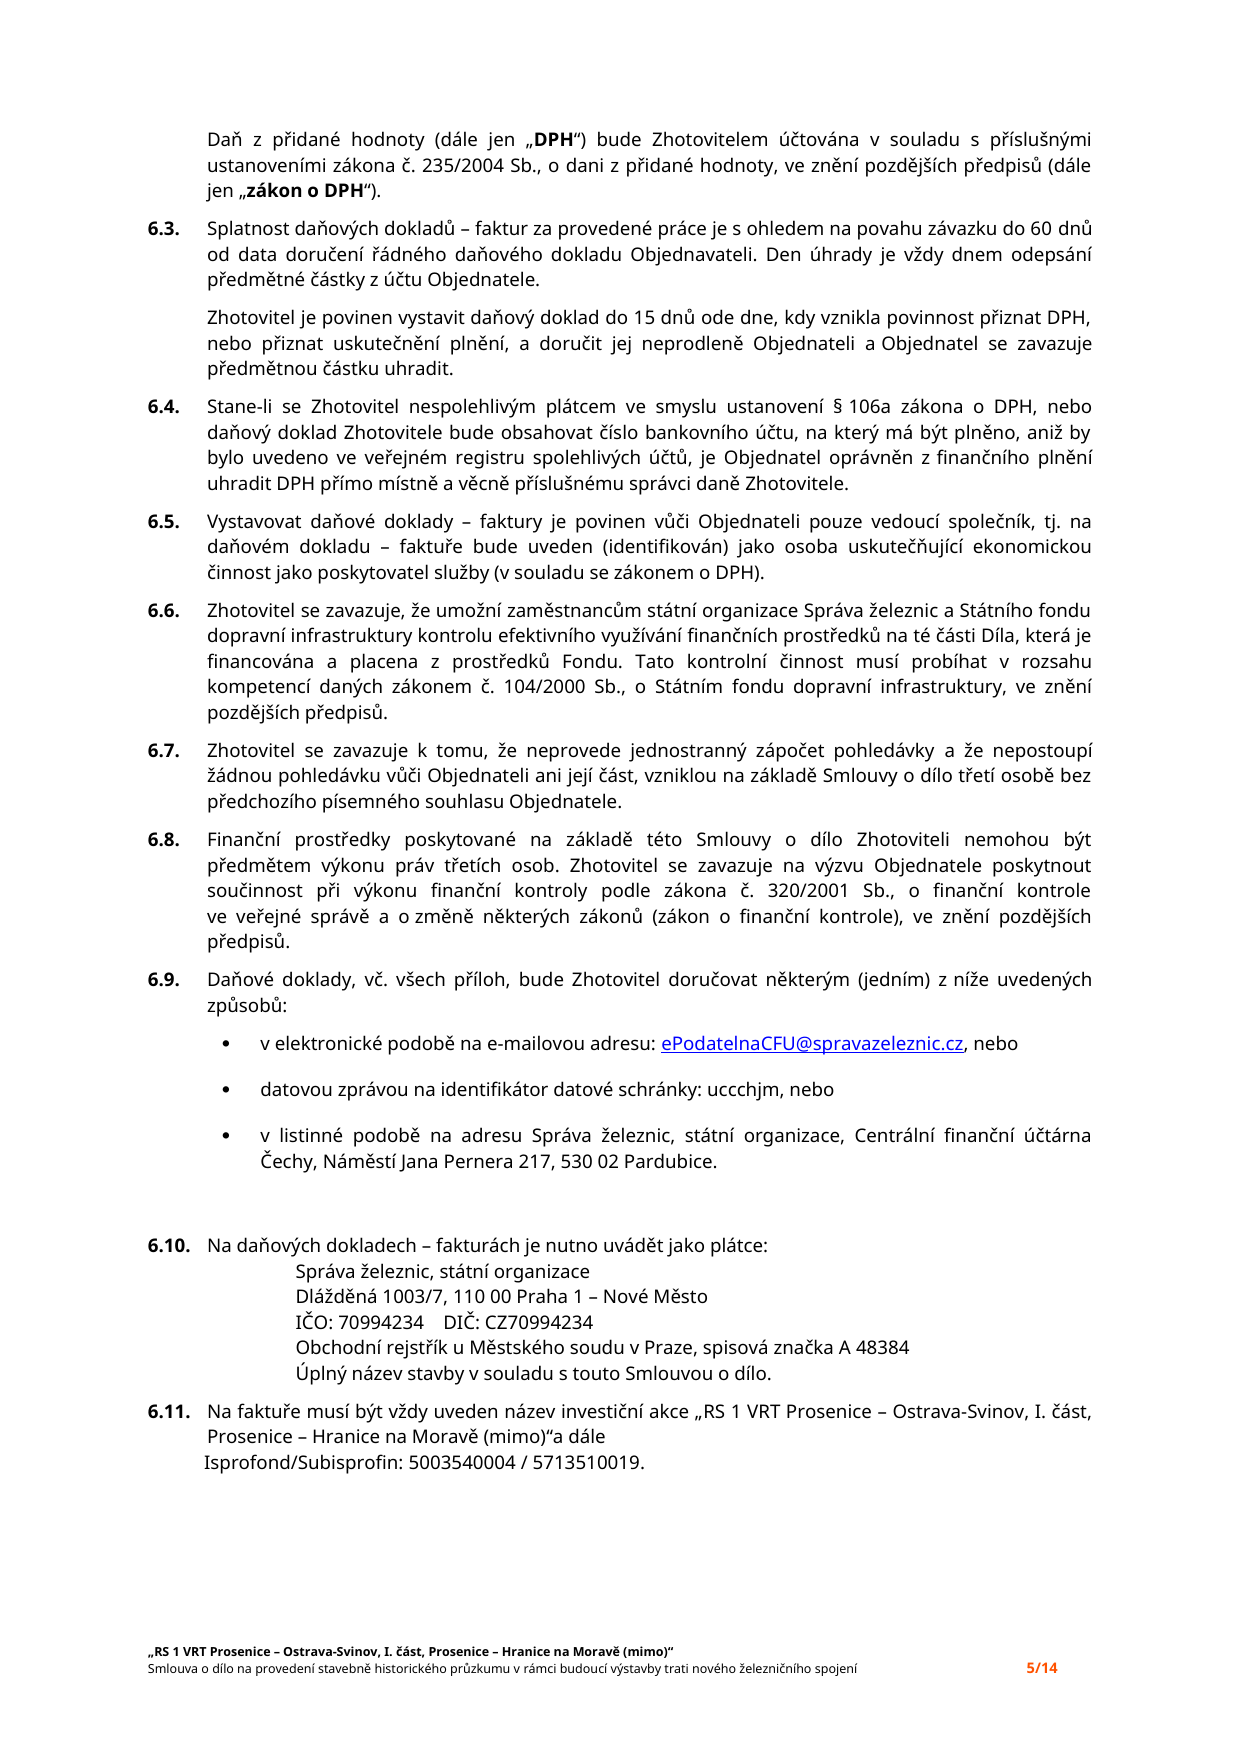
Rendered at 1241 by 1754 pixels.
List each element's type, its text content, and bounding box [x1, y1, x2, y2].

text Daň z přidané hodnoty (dále jen „DPH“) bude Zhotovitelem účtována v souladu s příslušnými ustanoveními zákona č. 235/2004 Sb., o dani z přidané hodnoty, ve znění pozdějších předpisů (dále jen „zákon o DPH“). [207, 126, 1092, 203]
text Správa železnic, státní organizace [295, 1258, 1092, 1284]
text Dlážděná 1003/7, 110 00 Praha 1 – Nové Město [295, 1284, 1092, 1309]
text 6.8. Finanční prostředky poskytované na základě této Smlouvy o dílo Zhotoviteli nemohou být předmětem výkonu práv třetích osob. Zhotovitel se zavazuje na výzvu Objednatele poskytnout součinnost při výkonu finanční kontroly podle zákona č. 320/2001 Sb., o finanční kontrole ve veřejné správě a o změně některých zákonů (zákon o finanční kontrole), ve znění pozdějších předpisů. [148, 826, 1092, 954]
text IČO: 70994234 DIČ: CZ70994234 [295, 1309, 1092, 1335]
text 6.11. Na faktuře musí být vždy uveden název investiční akce „RS 1 VRT Prosenice – Ostrava-Svinov, I. část, Prosenice – Hranice na Moravě (mimo)“a dále [148, 1398, 1092, 1449]
text 6.9. Daňové doklady, vč. všech příloh, bude Zhotovitel doručovat některým (jedním) z níže uvedených způsobů: [148, 966, 1092, 1017]
text 6.4. Stane-li se Zhotovitel nespolehlivým plátcem ve smyslu ustanovení § 106a zákona o DPH, nebo daňový doklad Zhotovitele bude obsahovat číslo bankovního účtu, na který má být plněno, aniž by bylo uvedeno ve veřejném registru spolehlivých účtů, je Objednatel oprávněn z finančního plnění uhradit DPH přímo místně a věcně příslušnému správci daně Zhotovitele. [148, 393, 1092, 496]
text 6.5. Vystavovat daňové doklady – faktury je povinen vůči Objednateli pouze vedoucí společník, tj. na daňovém dokladu – faktuře bude uveden (identifikován) jako osoba uskutečňující ekonomickou činnost jako poskytovatel služby (v souladu se zákonem o DPH). [148, 508, 1092, 585]
list datovou zprávou na identifikátor datové schránky: uccchjm, nebo [223, 1076, 1092, 1102]
text 6.6. Zhotovitel se zavazuje, že umožní zaměstnancům státní organizace Správa železnic a Státního fondu dopravní infrastruktury kontrolu efektivního využívání finančních prostředků na té části Díla, která je financována a placena z prostředků Fondu. Tato kontrolní činnost musí probíhat v rozsahu kompetencí daných zákonem č. 104/2000 Sb., o Státním fondu dopravní infrastruktury, ve znění pozdějších předpisů. [148, 597, 1092, 725]
list v elektronické podobě na e-mailovou adresu: ePodatelnaCFU@spravazeleznic.cz, nebo [223, 1030, 1092, 1056]
text Isprofond/Subisprofin: 5003540004 / 5713510019. [204, 1449, 1092, 1475]
text Zhotovitel je povinen vystavit daňový doklad do 15 dnů ode dne, kdy vznikla povinnost přiznat DPH, nebo přiznat uskutečnění plnění, a doručit jej neprodleně Objednateli a Objednatel se zavazuje předmětnou částku uhradit. [207, 304, 1092, 381]
text 6.7. Zhotovitel se zavazuje k tomu, že neprovede jednostranný zápočet pohledávky a že nepostoupí žádnou pohledávku vůči Objednateli ani její část, vzniklou na základě Smlouvy o dílo třetí osobě bez předchozího písemného souhlasu Objednatele. [148, 737, 1092, 814]
text 6.3. Splatnost daňových dokladů – faktur za provedené práce je s ohledem na povahu závazku do 60 dnů od data doručení řádného daňového dokladu Objednavateli. Den úhrady je vždy dnem odepsání předmětné částky z účtu Objednatele. [148, 215, 1092, 292]
text Obchodní rejstřík u Městského soudu v Praze, spisová značka A 48384 [295, 1335, 1092, 1360]
text 6.10. Na daňových dokladech – fakturách je nutno uvádět jako plátce: [148, 1233, 1092, 1258]
text Úplný název stavby v souladu s touto Smlouvou o dílo. [295, 1360, 1092, 1386]
list v listinné podobě na adresu Správa železnic, státní organizace, Centrální finanční účtárna Čechy, Náměstí Jana Pernera 217, 530 02 Pardubice. [223, 1123, 1092, 1174]
